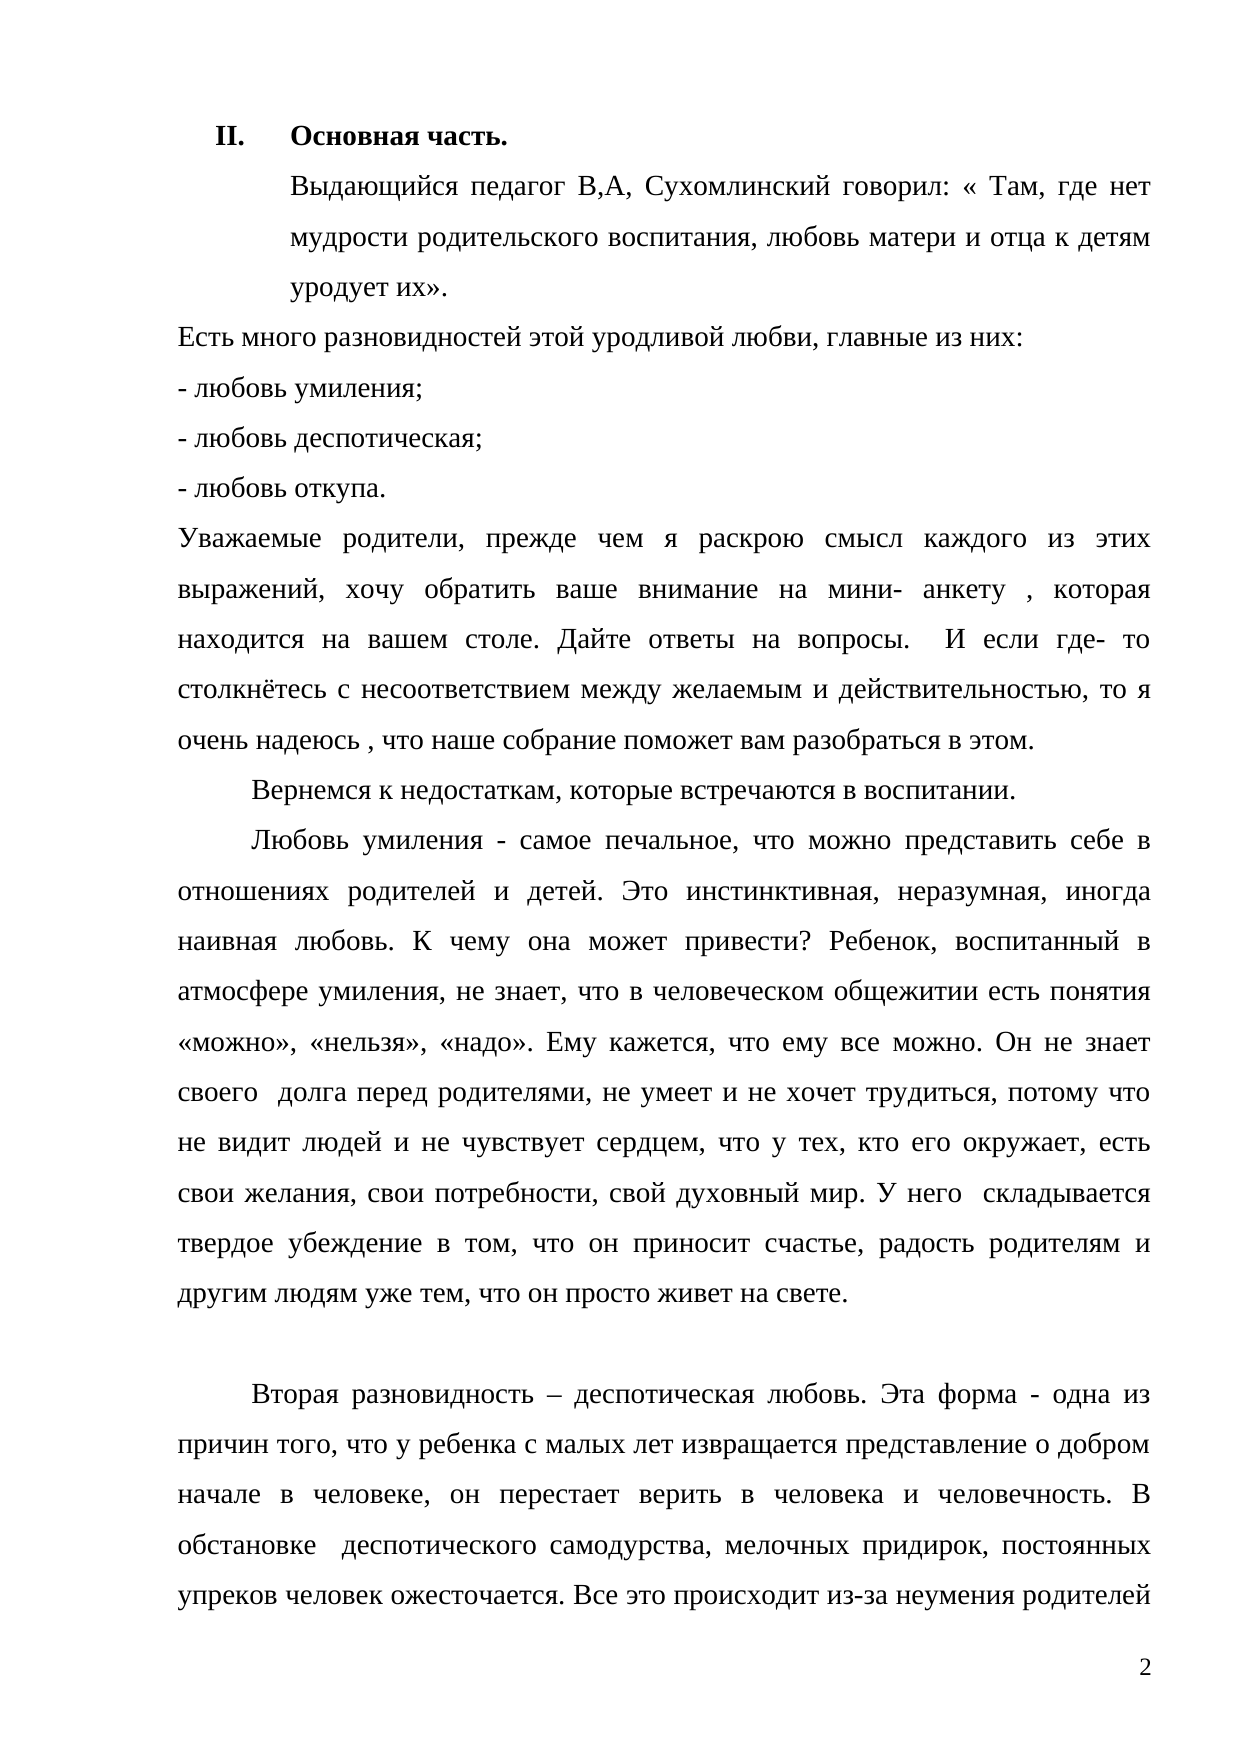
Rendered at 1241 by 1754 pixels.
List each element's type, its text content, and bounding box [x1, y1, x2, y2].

text Любовь умиления - самое печальное, что можно представить себе в отношениях родителей и детей. Это инстинктивная, неразумная, иногда наивная любовь. К чему она может привести? Ребенок, воспитанный в атмосфере умиления, не знает, что в человеческом общежитии есть понятия «можно», «нельзя», «надо». Ему кажется, что ему все можно. Он не знает своего долга перед родителями, не умеет и не хочет трудиться, потому что не видит людей и не чувствует сердцем, что у тех, кто его окружает, есть свои желания, свои потребности, свой духовный мир. У него складывается твердое убеждение в том, что он приносит счастье, радость родителям и другим людям уже тем, что он просто живет на свете. [177, 822, 1152, 1309]
text - любовь умиления; [177, 370, 1152, 403]
list Основная часть. [215, 118, 1152, 152]
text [177, 1376, 1152, 1611]
text - любовь откупа. [177, 470, 1152, 504]
text - любовь деспотическая; [177, 420, 1152, 453]
text Выдающийся педагог В,А, Сухомлинский говорил: « Там, где нет мудрости родительского воспитания, любовь матери и отца к детям уродует их». [290, 168, 1152, 303]
text Вернемся к недостаткам, которые встречаются в воспитании. [177, 772, 1152, 806]
text Есть много разновидностей этой уродливой любви, главные из них: [177, 319, 1152, 353]
text Уважаемые родители, прежде чем я раскрою смысл каждого из этих выражений, хочу обратить ваше внимание на мини- анкету , которая находится на вашем столе. Дайте ответы на вопросы. И если где- то столкнётесь с несоответствием между желаемым и действительностью, то я очень надеюсь , что наше собрание поможет вам разобраться в этом. [177, 521, 1152, 755]
